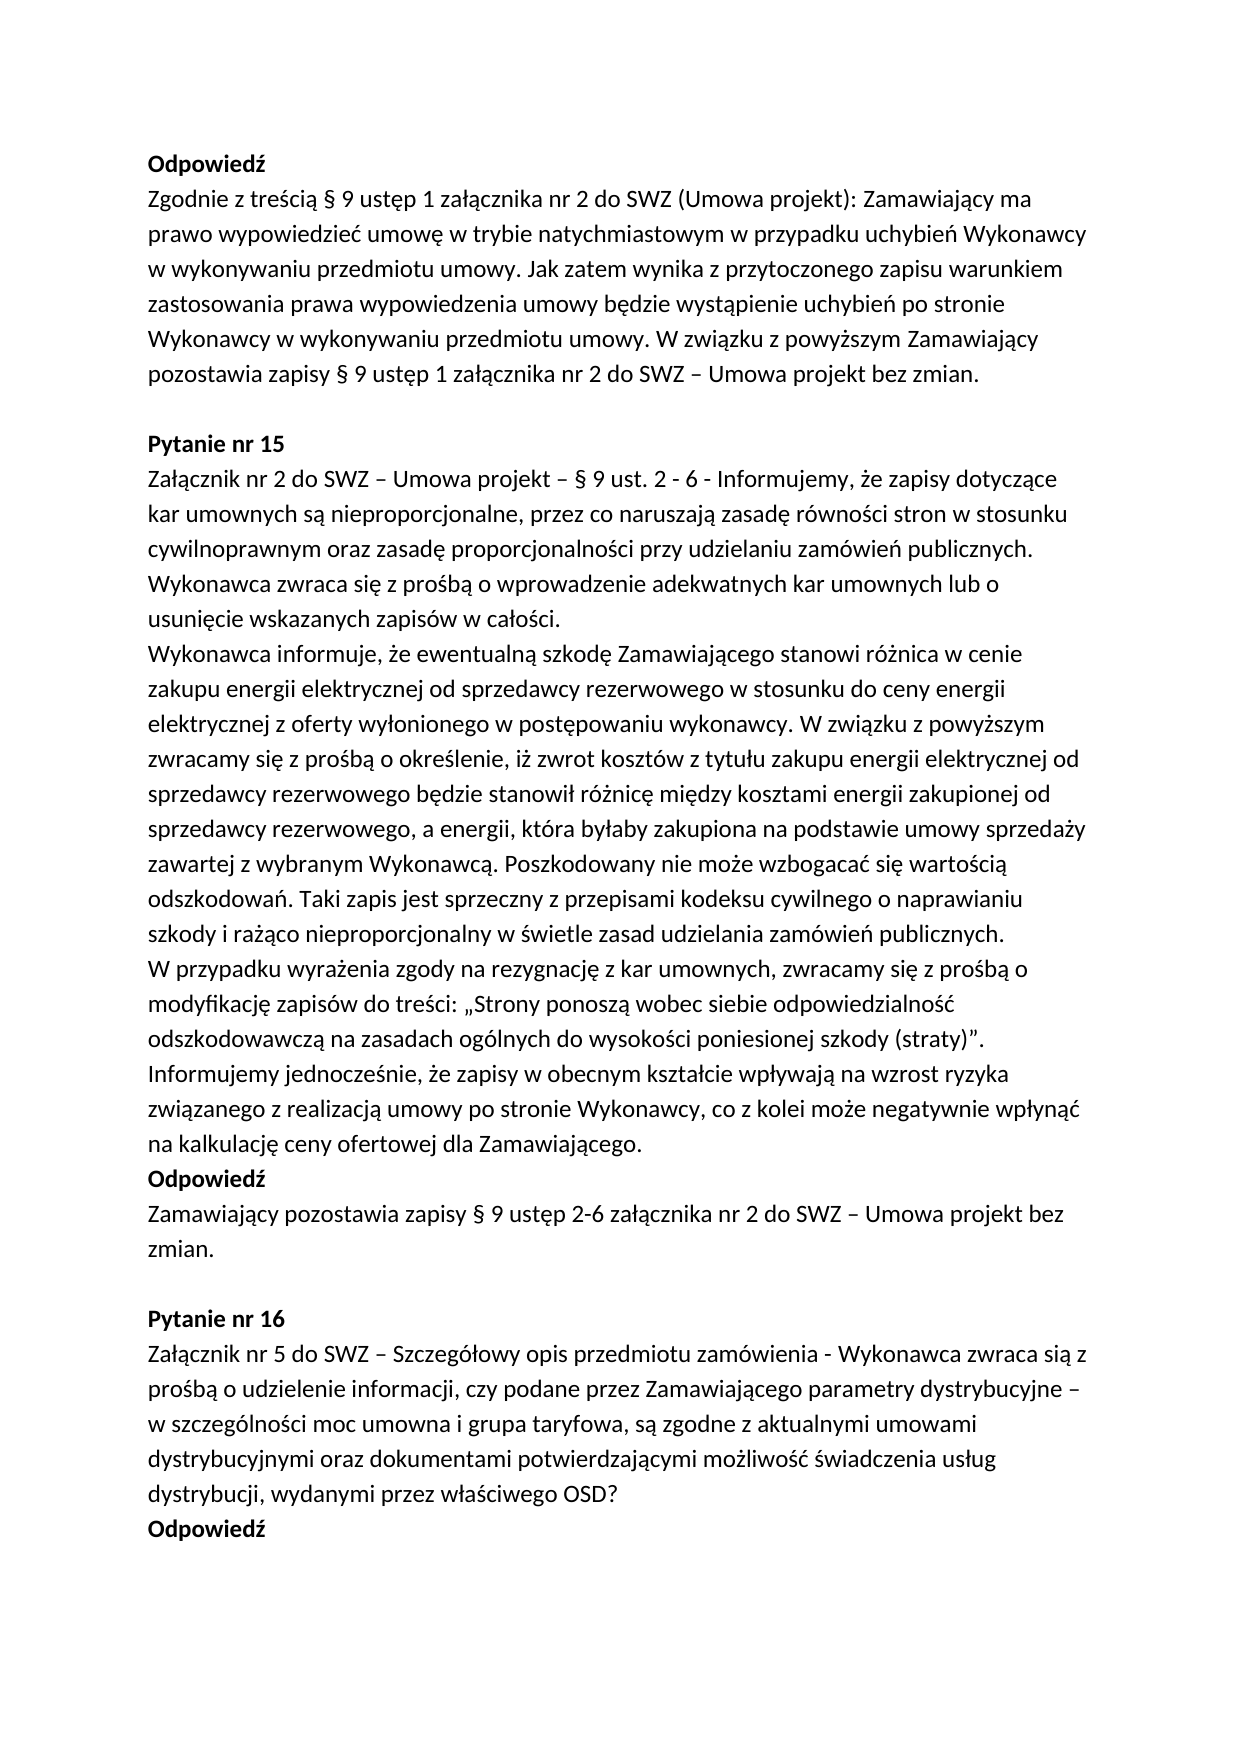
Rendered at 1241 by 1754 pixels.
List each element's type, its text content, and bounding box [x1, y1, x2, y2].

text Załącznik nr 2 do SWZ – Umowa projekt – § 9 ust. 2 - 6 - Informujemy, że zapisy dotyczące kar umownych są nieproporcjonalne, przez co naruszają zasadę równości stron w stosunku cywilnoprawnym oraz zasadę proporcjonalności przy udzielaniu zamówień publicznych. Wykonawca zwraca się z prośbą o wprowadzenie adekwatnych kar umownych lub o usunięcie wskazanych zapisów w całości. [148, 463, 1093, 633]
text Zgodnie z treścią § 9 ustęp 1 załącznika nr 2 do SWZ (Umowa projekt): Zamawiający ma prawo wypowiedzieć umowę w trybie natychmiastowym w przypadku uchybień Wykonawcy w wykonywaniu przedmiotu umowy. Jak zatem wynika z przytoczonego zapisu warunkiem zastosowania prawa wypowiedzenia umowy będzie wystąpienie uchybień po stronie Wykonawcy w wykonywaniu przedmiotu umowy. W związku z powyższym Zamawiający pozostawia zapisy § 9 ustęp 1 załącznika nr 2 do SWZ – Umowa projekt bez zmian. [148, 183, 1093, 388]
text Pytanie nr 15 [148, 428, 1093, 458]
text W przypadku wyrażenia zgody na rezygnację z kar umownych, zwracamy się z prośbą o modyfikację zapisów do treści: „Strony ponoszą wobec siebie odpowiedzialność odszkodowawczą na zasadach ogólnych do wysokości poniesionej szkody (straty)”. Informujemy jednocześnie, że zapisy w obecnym kształcie wpływają na wzrost ryzyka związanego z realizacją umowy po stronie Wykonawcy, co z kolei może negatywnie wpłynąć na kalkulację ceny ofertowej dla Zamawiającego. [148, 953, 1093, 1158]
text Zamawiający pozostawia zapisy § 9 ustęp 2-6 załącznika nr 2 do SWZ – Umowa projekt bez zmian. [148, 1198, 1093, 1263]
text Załącznik nr 5 do SWZ – Szczegółowy opis przedmiotu zamówienia - Wykonawca zwraca sią z prośbą o udzielenie informacji, czy podane przez Zamawiającego parametry dystrybucyjne – w szczególności moc umowna i grupa taryfowa, są zgodne z aktualnymi umowami dystrybucyjnymi oraz dokumentami potwierdzającymi możliwość świadczenia usług dystrybucji, wydanymi przez właściwego OSD? [148, 1338, 1093, 1508]
text Wykonawca informuje, że ewentualną szkodę Zamawiającego stanowi różnica w cenie zakupu energii elektrycznej od sprzedawcy rezerwowego w stosunku do ceny energii elektrycznej z oferty wyłonionego w postępowaniu wykonawcy. W związku z powyższym zwracamy się z prośbą o określenie, iż zwrot kosztów z tytułu zakupu energii elektrycznej od sprzedawcy rezerwowego będzie stanowił różnicę między kosztami energii zakupionej od sprzedawcy rezerwowego, a energii, która byłaby zakupiona na podstawie umowy sprzedaży zawartej z wybranym Wykonawcą. Poszkodowany nie może wzbogacać się wartością odszkodowań. Taki zapis jest sprzeczny z przepisami kodeksu cywilnego o naprawianiu szkody i rażąco nieproporcjonalny w świetle zasad udzielania zamówień publicznych. [148, 638, 1093, 948]
text Odpowiedź [148, 1513, 1093, 1543]
text Odpowiedź [148, 148, 1093, 178]
text Odpowiedź [148, 1163, 1093, 1193]
text Pytanie nr 16 [148, 1303, 1093, 1333]
